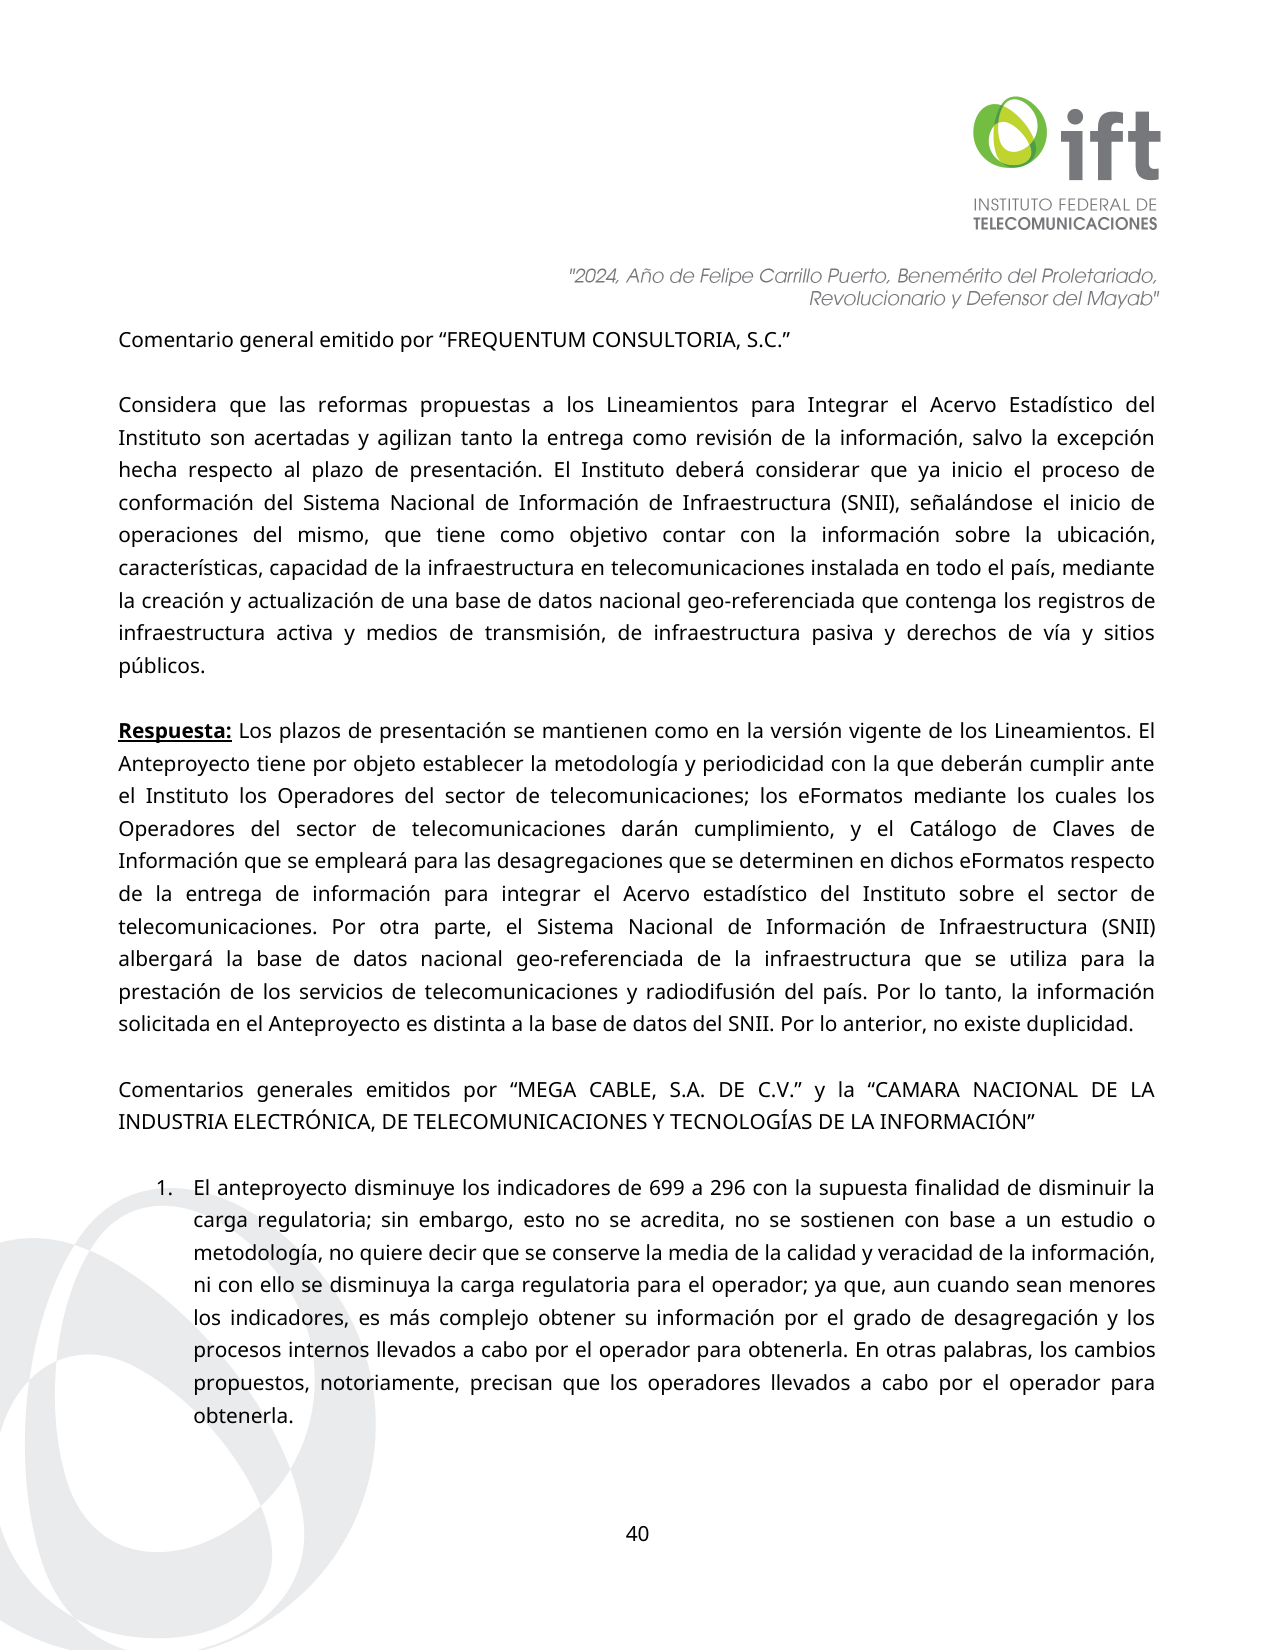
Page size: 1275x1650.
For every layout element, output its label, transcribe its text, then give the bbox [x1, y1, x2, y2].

text Respuesta: Los plazos de presentación se mantienen como en la versión vigente de los Lineamientos. El Anteproyecto tiene por objeto establecer la metodología y periodicidad con la que deberán cumplir ante el Instituto los Operadores del sector de telecomunicaciones; los eFormatos mediante los cuales los Operadores del sector de telecomunicaciones darán cumplimiento, y el Catálogo de Claves de Información que se empleará para las desagregaciones que se determinen en dichos eFormatos respecto de la entrega de información para integrar el Acervo estadístico del Instituto sobre el sector de telecomunicaciones. Por otra parte, el Sistema Nacional de Información de Infraestructura (SNII) albergará la base de datos nacional geo-referenciada de la infraestructura que se utiliza para la prestación de los servicios de telecomunicaciones y radiodifusión del país. Por lo tanto, la información solicitada en el Anteproyecto es distinta a la base de datos del SNII. Por lo anterior, no existe duplicidad. [118, 716, 1157, 1038]
text Comentario general emitido por “FREQUENTUM CONSULTORIA, S.C.” [118, 325, 1157, 353]
list El anteproyecto disminuye los indicadores de 699 a 296 con la supuesta finalidad de disminuir la carga regulatoria; sin embargo, esto no se acredita, no se sostienen con base a un estudio o metodología, no quiere decir que se conserve la media de la calidad y veracidad de la información, ni con ello se disminuya la carga regulatoria para el operador; ya que, aun cuando sean menores los indicadores, es más complejo obtener su información por el grado de desagregación y los procesos internos llevados a cabo por el operador para obtenerla. En otras palabras, los cambios propuestos, notoriamente, precisan que los operadores llevados a cabo por el operador para obtenerla. [156, 1173, 1157, 1429]
text Considera que las reformas propuestas a los Lineamientos para Integrar el Acervo Estadístico del Instituto son acertadas y agilizan tanto la entrega como revisión de la información, salvo la excepción hecha respecto al plazo de presentación. El Instituto deberá considerar que ya inicio el proceso de conformación del Sistema Nacional de Información de Infraestructura (SNII), señalándose el inicio de operaciones del mismo, que tiene como objetivo contar con la información sobre la ubicación, características, capacidad de la infraestructura en telecomunicaciones instalada en todo el país, mediante la creación y actualización de una base de datos nacional geo-referenciada que contenga los registros de infraestructura activa y medios de transmisión, de infraestructura pasiva y derechos de vía y sitios públicos. [118, 390, 1157, 679]
text Comentarios generales emitidos por “MEGA CABLE, S.A. DE C.V.” y la “CAMARA NACIONAL DE LA INDUSTRIA ELECTRÓNICA, DE TELECOMUNICACIONES Y TECNOLOGÍAS DE LA INFORMACIÓN” [118, 1075, 1157, 1136]
picture [0, 0, 1275, 1650]
